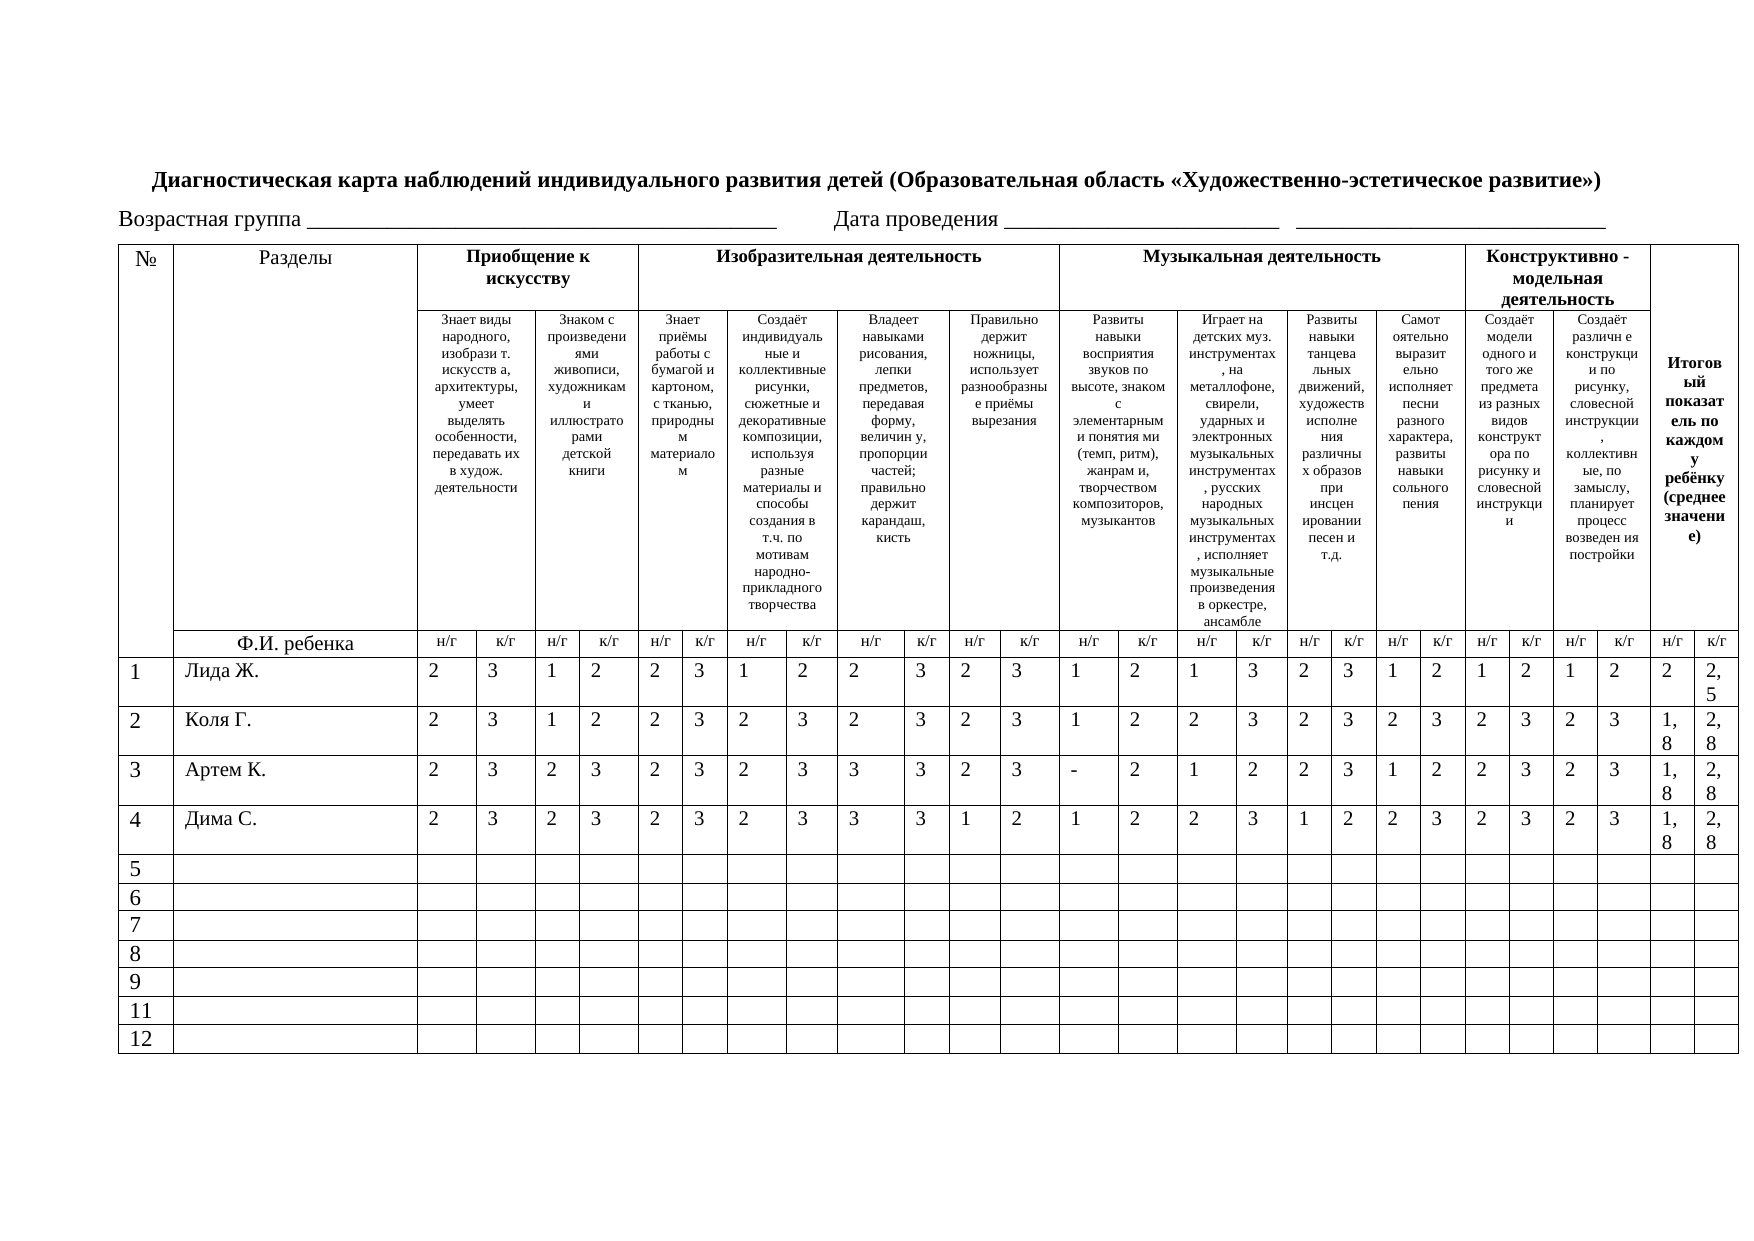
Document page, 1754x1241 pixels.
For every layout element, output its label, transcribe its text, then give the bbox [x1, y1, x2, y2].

table_cell н/г [950, 631, 1000, 657]
table_cell [838, 1025, 904, 1053]
table_cell [639, 1025, 682, 1053]
table_cell [1178, 997, 1236, 1024]
table_cell [1421, 997, 1465, 1024]
table_cell [950, 884, 1000, 910]
table_cell [1001, 1025, 1059, 1053]
table_cell 2 [536, 806, 579, 854]
table_cell [838, 911, 904, 939]
table_cell [1466, 997, 1509, 1024]
table_cell [1001, 911, 1059, 939]
table_cell [1554, 884, 1597, 910]
table_cell [174, 941, 417, 967]
table_cell [787, 884, 837, 910]
table_cell [1651, 855, 1694, 883]
table_cell 1 [1466, 658, 1509, 706]
table_cell [905, 884, 949, 910]
table_cell [639, 884, 682, 910]
table_cell [787, 997, 837, 1024]
table_cell [1237, 884, 1287, 910]
table_cell [905, 911, 949, 939]
table_cell Ф.И. ребенка [174, 631, 417, 657]
table_cell 3 [119, 756, 173, 804]
table_cell 3 [1421, 707, 1465, 755]
table_cell [1695, 1025, 1738, 1053]
table_cell [174, 884, 417, 910]
table_cell [174, 968, 417, 996]
table_cell 2 [1332, 806, 1376, 854]
table_cell н/г [1651, 631, 1694, 657]
table_cell 3 [905, 658, 949, 706]
table_cell [1598, 855, 1650, 883]
table_cell [1060, 884, 1118, 910]
table_cell 2 [418, 756, 476, 804]
table_cell 2 [418, 707, 476, 755]
table_cell Знаком с произведениями живописи, художникам и иллюстраторами детской книги [536, 311, 638, 629]
table_cell [477, 997, 535, 1024]
table_cell 2,8 [1695, 756, 1738, 804]
table_cell [950, 1025, 1000, 1053]
table_cell к/г [477, 631, 535, 657]
table_cell [1651, 941, 1694, 967]
table_cell [1598, 968, 1650, 996]
table_cell [477, 1025, 535, 1053]
table_cell 2 [1510, 658, 1553, 706]
table_cell 3 [1001, 756, 1059, 804]
table_cell [787, 855, 837, 883]
table_cell [1332, 941, 1376, 967]
table_cell 7 [119, 911, 173, 939]
table_cell [1119, 855, 1177, 883]
table_cell [580, 884, 638, 910]
table_cell [1288, 911, 1331, 939]
table_cell н/г [639, 631, 682, 657]
table_cell [683, 911, 727, 939]
table_cell 6 [119, 884, 173, 910]
table_cell 4 [119, 806, 173, 854]
table_cell [683, 1025, 727, 1053]
table_header Итоговый показатель по каждому ребёнку (среднее значение) [1651, 245, 1738, 629]
table_cell [905, 1025, 949, 1053]
table_cell к/г [1237, 631, 1287, 657]
table_cell [477, 855, 535, 883]
table_cell 1 [1060, 658, 1118, 706]
table_cell 2 [639, 707, 682, 755]
table_cell Дима С. [174, 806, 417, 854]
table_cell [418, 911, 476, 939]
table_cell [1695, 884, 1738, 910]
table_cell [1421, 941, 1465, 967]
table_cell [1119, 911, 1177, 939]
table_cell [580, 997, 638, 1024]
table_cell 2 [1598, 658, 1650, 706]
table_cell [580, 855, 638, 883]
table_cell [1510, 911, 1553, 939]
table_cell [1001, 968, 1059, 996]
table_cell 2 [580, 707, 638, 755]
table_cell 2 [119, 707, 173, 755]
table_cell 2,5 [1695, 658, 1738, 706]
table_cell [1695, 855, 1738, 883]
table_cell [1377, 884, 1420, 910]
table_cell [1060, 1025, 1118, 1053]
table_cell к/г [1332, 631, 1376, 657]
table_cell 2 [1288, 756, 1331, 804]
table_cell [1377, 911, 1420, 939]
table_cell [639, 855, 682, 883]
table_cell к/г [1001, 631, 1059, 657]
table_cell 1 [536, 707, 579, 755]
table_cell [418, 968, 476, 996]
table_cell 3 [477, 806, 535, 854]
table_cell 1 [1377, 658, 1420, 706]
table_cell 1,8 [1651, 707, 1694, 755]
table_cell [1119, 884, 1177, 910]
table_cell [1001, 884, 1059, 910]
table_cell 2 [1237, 756, 1287, 804]
table_cell к/г [1695, 631, 1738, 657]
table_cell [950, 911, 1000, 939]
table_cell 1 [1377, 756, 1420, 804]
table_cell 2 [728, 756, 786, 804]
table_cell [418, 884, 476, 910]
table_cell 2 [1119, 806, 1177, 854]
table_cell 2 [1554, 756, 1597, 804]
table_cell к/г [1510, 631, 1553, 657]
table_cell [728, 941, 786, 967]
table_cell [1421, 911, 1465, 939]
table_cell [1060, 941, 1118, 967]
table_cell 3 [1421, 806, 1465, 854]
table_cell 2 [1466, 806, 1509, 854]
table_cell 3 [838, 806, 904, 854]
table_cell [728, 884, 786, 910]
table_cell 2 [639, 806, 682, 854]
table_cell 1 [1554, 658, 1597, 706]
table_cell 11 [119, 997, 173, 1024]
table_cell [838, 855, 904, 883]
table_cell [1001, 997, 1059, 1024]
text Возрастная группа _________________________________________ Дата проведения ________________________ ___________________________ [118, 205, 1636, 232]
table_cell 2,8 [1695, 707, 1738, 755]
table_cell [1288, 1025, 1331, 1053]
table_cell 5 [119, 855, 173, 883]
table_cell [787, 968, 837, 996]
table_cell [1119, 997, 1177, 1024]
table_cell [787, 911, 837, 939]
table_cell [477, 941, 535, 967]
table_cell [1510, 941, 1553, 967]
table_cell - [1060, 756, 1118, 804]
table_cell 1 [1178, 658, 1236, 706]
table_cell [1510, 997, 1553, 1024]
table_cell [950, 997, 1000, 1024]
table_cell [1598, 997, 1650, 1024]
table_cell [1119, 941, 1177, 967]
table_cell [1510, 968, 1553, 996]
table_cell 2 [1466, 756, 1509, 804]
table_cell к/г [683, 631, 727, 657]
table_cell [1651, 884, 1694, 910]
table_cell 2 [639, 658, 682, 706]
table_cell [536, 911, 579, 939]
table_cell н/г [1178, 631, 1236, 657]
table_cell н/г [1060, 631, 1118, 657]
table_cell [1695, 941, 1738, 967]
table_cell [1237, 997, 1287, 1024]
table_cell [1598, 911, 1650, 939]
table_cell [787, 941, 837, 967]
table_cell [536, 855, 579, 883]
table_cell [1288, 941, 1331, 967]
table_cell 8 [119, 941, 173, 967]
table_cell 2 [838, 658, 904, 706]
table_cell 3 [787, 707, 837, 755]
table_cell [728, 911, 786, 939]
table_cell 1 [536, 658, 579, 706]
table_cell [1332, 855, 1376, 883]
table_cell [1466, 941, 1509, 967]
table_cell н/г [728, 631, 786, 657]
table_cell [683, 884, 727, 910]
table_cell [536, 997, 579, 1024]
table_cell к/г [1598, 631, 1650, 657]
table_cell [536, 1025, 579, 1053]
table_cell 3 [1237, 707, 1287, 755]
table_cell 2 [1421, 658, 1465, 706]
table_cell 3 [1510, 806, 1553, 854]
table_cell Самот оятельно выразит ельно исполняет песни разного характера, развиты навыки сольного пения [1377, 311, 1465, 629]
table_cell [536, 968, 579, 996]
table_cell [950, 941, 1000, 967]
table_cell 3 [1510, 756, 1553, 804]
table_cell [1510, 884, 1553, 910]
table_cell 3 [1510, 707, 1553, 755]
table_cell [683, 997, 727, 1024]
table_cell 2 [1288, 658, 1331, 706]
table_cell Артем К. [174, 756, 417, 804]
table_cell [787, 1025, 837, 1053]
table_cell Лида Ж. [174, 658, 417, 706]
table_cell Создаёт индивидуальные и коллективные рисунки, сюжетные и декоративные композиции, используя разные материалы и способы создания в т.ч. по мотивам народно- прикладного творчества [728, 311, 837, 629]
table_cell [174, 1025, 417, 1053]
table_cell [1421, 968, 1465, 996]
table_cell [1332, 911, 1376, 939]
table_cell [905, 997, 949, 1024]
table_cell 3 [1332, 756, 1376, 804]
table_cell н/г [536, 631, 579, 657]
table_cell 1,8 [1651, 806, 1694, 854]
table_cell 2 [950, 707, 1000, 755]
table_cell [1554, 968, 1597, 996]
table_cell 3 [787, 756, 837, 804]
table_cell [1178, 1025, 1236, 1053]
table_cell 3 [1598, 806, 1650, 854]
table_cell [639, 997, 682, 1024]
table_cell к/г [905, 631, 949, 657]
table_cell 2 [639, 756, 682, 804]
table_cell 2 [1421, 756, 1465, 804]
table_cell 3 [580, 806, 638, 854]
table_cell [950, 855, 1000, 883]
table_cell 3 [1332, 658, 1376, 706]
table_cell [1178, 941, 1236, 967]
table_cell 3 [905, 806, 949, 854]
table_cell 3 [683, 707, 727, 755]
table_cell 3 [787, 806, 837, 854]
table_cell [1421, 884, 1465, 910]
table_cell [418, 997, 476, 1024]
table_cell 12 [119, 1025, 173, 1053]
table_cell [1237, 941, 1287, 967]
table_cell [639, 941, 682, 967]
table_cell [1377, 997, 1420, 1024]
table_cell [418, 855, 476, 883]
table_cell 2 [787, 658, 837, 706]
table_header Конструктивно - модельная деятельность [1466, 245, 1650, 310]
table_cell 2,8 [1695, 806, 1738, 854]
table_cell [1332, 968, 1376, 996]
table_cell 2 [1178, 707, 1236, 755]
table_cell [639, 911, 682, 939]
table_cell [639, 968, 682, 996]
table_cell 2 [1377, 707, 1420, 755]
table_cell [1332, 884, 1376, 910]
table_cell [580, 968, 638, 996]
table_cell [418, 941, 476, 967]
table_cell [1377, 1025, 1420, 1053]
table_cell [838, 941, 904, 967]
text Диагностическая карта наблюдений индивидуального развития детей (Образовательная область «Художественно-эстетическое развитие») [118, 166, 1636, 193]
table_cell [1178, 855, 1236, 883]
table_cell [1001, 941, 1059, 967]
table_cell [1466, 884, 1509, 910]
table_cell [1119, 1025, 1177, 1053]
table_cell 2 [1288, 707, 1331, 755]
table_cell [1554, 997, 1597, 1024]
table_cell [1237, 911, 1287, 939]
table_cell 3 [1598, 756, 1650, 804]
table_cell [174, 855, 417, 883]
table_cell [1178, 884, 1236, 910]
table_cell к/г [1421, 631, 1465, 657]
table_cell 3 [683, 806, 727, 854]
table_cell Знает приёмы работы с бумагой и картоном, с тканью, природным материалом [639, 311, 727, 629]
table_cell 3 [905, 756, 949, 804]
table_cell [1510, 855, 1553, 883]
table_cell к/г [787, 631, 837, 657]
table_cell [174, 997, 417, 1024]
table_cell н/г [1466, 631, 1509, 657]
table_cell 1 [1060, 806, 1118, 854]
table_cell [1554, 1025, 1597, 1053]
table_cell [1332, 1025, 1376, 1053]
table_cell 1 [1178, 756, 1236, 804]
table_cell [1554, 911, 1597, 939]
table_cell [1178, 968, 1236, 996]
table_cell [477, 968, 535, 996]
table_cell 1,8 [1651, 756, 1694, 804]
table_cell [580, 911, 638, 939]
table_cell 2 [1466, 707, 1509, 755]
table_cell [418, 1025, 476, 1053]
table_cell [1651, 911, 1694, 939]
table_cell н/г [1288, 631, 1331, 657]
table_cell 3 [477, 707, 535, 755]
table_cell [1466, 968, 1509, 996]
table_cell [1237, 1025, 1287, 1053]
table_cell 3 [905, 707, 949, 755]
table_cell 3 [1001, 707, 1059, 755]
table_cell Владеет навыками рисования, лепки предметов, передавая форму, величин у, пропорции частей; правильно держит карандаш, кисть [838, 311, 949, 629]
table_cell 3 [1237, 658, 1287, 706]
table_cell [1237, 855, 1287, 883]
table_cell [1288, 884, 1331, 910]
table_cell [1237, 968, 1287, 996]
table_cell [1377, 855, 1420, 883]
table_cell [838, 884, 904, 910]
table_cell [477, 884, 535, 910]
table_cell 2 [1554, 806, 1597, 854]
table_cell [1288, 997, 1331, 1024]
table_cell [1377, 968, 1420, 996]
table_cell 3 [683, 756, 727, 804]
table_cell 3 [1598, 707, 1650, 755]
table_cell [1288, 968, 1331, 996]
table_cell 2 [728, 806, 786, 854]
table_cell Знает виды народного, изобрази т. искусств а, архитектуры, умеет выделять особенности, передавать их в худож. деятельности [418, 311, 535, 629]
table_cell 3 [477, 756, 535, 804]
table_cell 3 [1332, 707, 1376, 755]
table_cell 3 [1237, 806, 1287, 854]
table_cell [1001, 855, 1059, 883]
table_cell [536, 884, 579, 910]
table_cell [580, 941, 638, 967]
table_cell [477, 911, 535, 939]
table_cell 3 [683, 658, 727, 706]
table_cell [1332, 997, 1376, 1024]
table_cell [905, 941, 949, 967]
table_cell 2 [838, 707, 904, 755]
table_cell [174, 911, 417, 939]
table_cell 1 [950, 806, 1000, 854]
table_cell [1288, 855, 1331, 883]
table_cell [1598, 884, 1650, 910]
table_cell [1178, 911, 1236, 939]
table_cell [1060, 968, 1118, 996]
table_cell 2 [1001, 806, 1059, 854]
table_cell [728, 1025, 786, 1053]
table_cell [905, 855, 949, 883]
table_cell [536, 941, 579, 967]
table_cell [683, 855, 727, 883]
table_cell [728, 968, 786, 996]
table_cell н/г [418, 631, 476, 657]
table_cell 2 [1119, 756, 1177, 804]
table_cell [1598, 941, 1650, 967]
table_cell [728, 997, 786, 1024]
table_cell Коля Г. [174, 707, 417, 755]
table_cell 2 [1119, 658, 1177, 706]
table_cell 2 [950, 658, 1000, 706]
table_cell н/г [838, 631, 904, 657]
table_cell 2 [1554, 707, 1597, 755]
table_cell [838, 968, 904, 996]
table_cell [1466, 1025, 1509, 1053]
table_cell [728, 855, 786, 883]
table_cell [1695, 997, 1738, 1024]
table_header Разделы [174, 245, 417, 629]
table_cell Развиты навыки восприятия звуков по высоте, знаком с элементарными понятия ми (темп, ритм), жанрам и, творчеством композиторов, музыкантов [1060, 311, 1177, 629]
table_cell [1060, 997, 1118, 1024]
table_cell [1554, 941, 1597, 967]
table_cell н/г [1377, 631, 1420, 657]
table_cell [683, 941, 727, 967]
table_cell 1 [1060, 707, 1118, 755]
table_cell 2 [580, 658, 638, 706]
table_cell 2 [1377, 806, 1420, 854]
table_cell [683, 968, 727, 996]
table_cell [1651, 1025, 1694, 1053]
table_cell Играет на детских муз. инструментах, на металлофоне, свирели, ударных и электронных музыкальных инструментах , русских народных музыкальных инструментах , исполняет музыкальные произведения в оркестре, ансамбле [1178, 311, 1287, 629]
table_cell н/г [1554, 631, 1597, 657]
table_cell 2 [536, 756, 579, 804]
table_header Музыкальная деятельность [1060, 245, 1465, 310]
table_cell [1695, 911, 1738, 939]
table_cell [1554, 855, 1597, 883]
table_cell 2 [1651, 658, 1694, 706]
table_cell 1 [728, 658, 786, 706]
table_cell [1466, 911, 1509, 939]
table_cell к/г [580, 631, 638, 657]
table_cell 3 [580, 756, 638, 804]
table_cell [1651, 968, 1694, 996]
table_cell [1651, 997, 1694, 1024]
table_cell [1377, 941, 1420, 967]
table_cell Развиты навыки танцева льных движений, художествисполне ния различных образов при инсцен ировании песен и т.д. [1288, 311, 1376, 629]
table_cell Создаёт модели одного и того же предмета из разных видов конструктора по рисунку и словесной инструкции [1466, 311, 1553, 629]
table_cell 2 [1119, 707, 1177, 755]
table_cell [1060, 911, 1118, 939]
table_cell [1510, 1025, 1553, 1053]
table_cell [1421, 855, 1465, 883]
table_cell [1421, 1025, 1465, 1053]
table_cell 2 [1178, 806, 1236, 854]
table_cell [838, 997, 904, 1024]
table_cell Правильно держит ножницы, использует разнообразные приёмы вырезания [950, 311, 1059, 629]
table_cell 2 [950, 756, 1000, 804]
table_cell [1695, 968, 1738, 996]
table_cell 3 [1001, 658, 1059, 706]
table_cell 1 [1288, 806, 1331, 854]
table_cell 3 [477, 658, 535, 706]
table_cell [580, 1025, 638, 1053]
table_cell к/г [1119, 631, 1177, 657]
table_cell [1060, 855, 1118, 883]
table_cell [950, 968, 1000, 996]
table_cell 9 [119, 968, 173, 996]
table_cell [1466, 855, 1509, 883]
table_header Приобщение к искусству [418, 245, 638, 310]
table_cell 1 [119, 658, 173, 706]
table_cell [1598, 1025, 1650, 1053]
table_header № [119, 245, 173, 657]
table_cell 2 [728, 707, 786, 755]
table_cell 2 [418, 806, 476, 854]
table_header Изобразительная деятельность [639, 245, 1059, 310]
table_cell 2 [418, 658, 476, 706]
table_cell [1119, 968, 1177, 996]
table_cell [905, 968, 949, 996]
table_cell Создаёт различн е конструкции по рисунку, словесной инструкции, коллективные, по замыслу, планирует процесс возведен ия постройки [1554, 311, 1650, 629]
table_cell 3 [838, 756, 904, 804]
